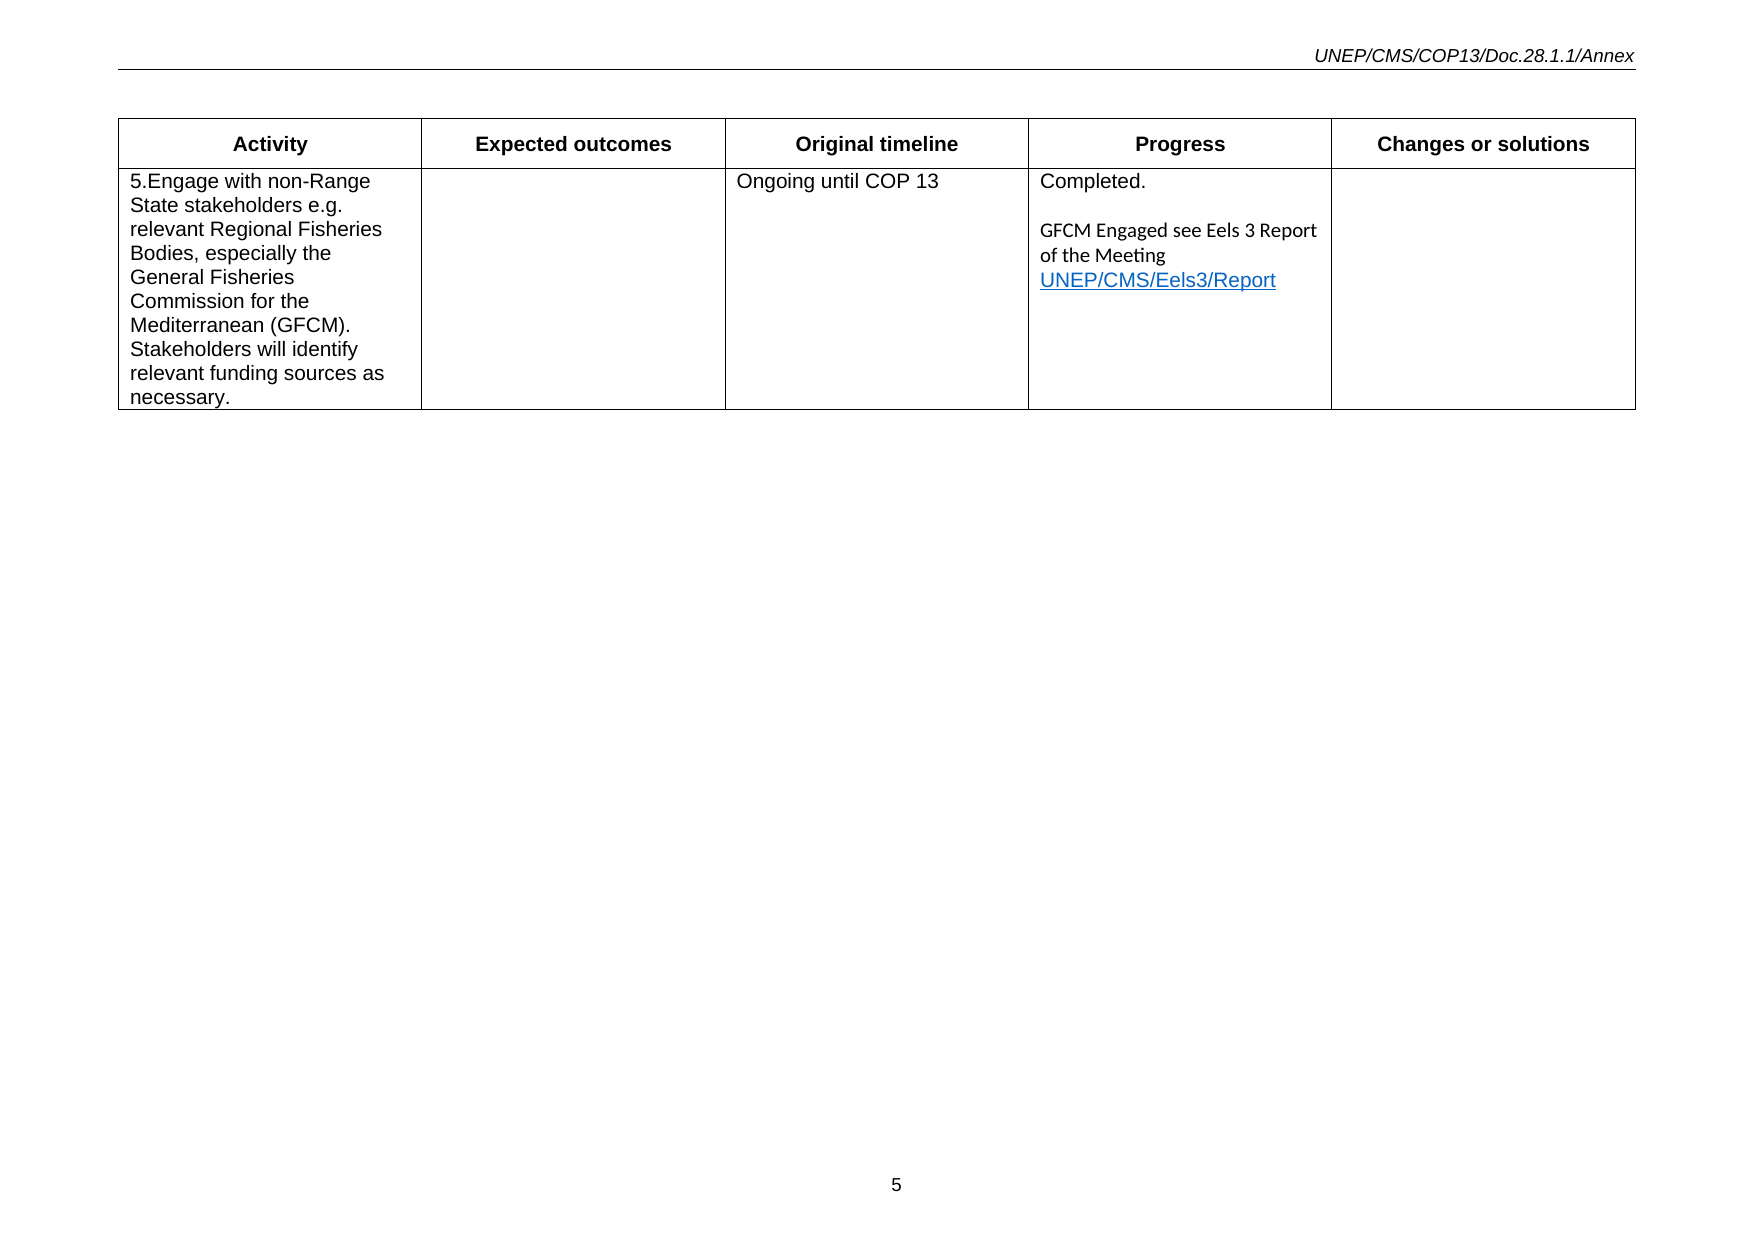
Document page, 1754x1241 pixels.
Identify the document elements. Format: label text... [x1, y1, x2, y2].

table_header Expected outcomes [422, 119, 725, 168]
table_cell [1332, 169, 1635, 409]
table_cell Ongoing until COP 13 [726, 169, 1028, 409]
table_header Progress [1029, 119, 1331, 168]
table_cell 5.Engage with non-Range State stakeholders e.g. relevant Regional Fisheries Bodies, especially the General Fisheries Commission for the Mediterranean (GFCM). Stakeholders will identify relevant funding sources as necessary. [119, 169, 421, 409]
table_cell Completed. GFCM Engaged see Eels 3 Report of the Meeting UNEP/CMS/Eels3/Report [1029, 169, 1331, 409]
table_cell [422, 169, 725, 409]
table_header Original timeline [726, 119, 1028, 168]
table_header Changes or solutions [1332, 119, 1635, 168]
table_header Activity [119, 119, 421, 168]
